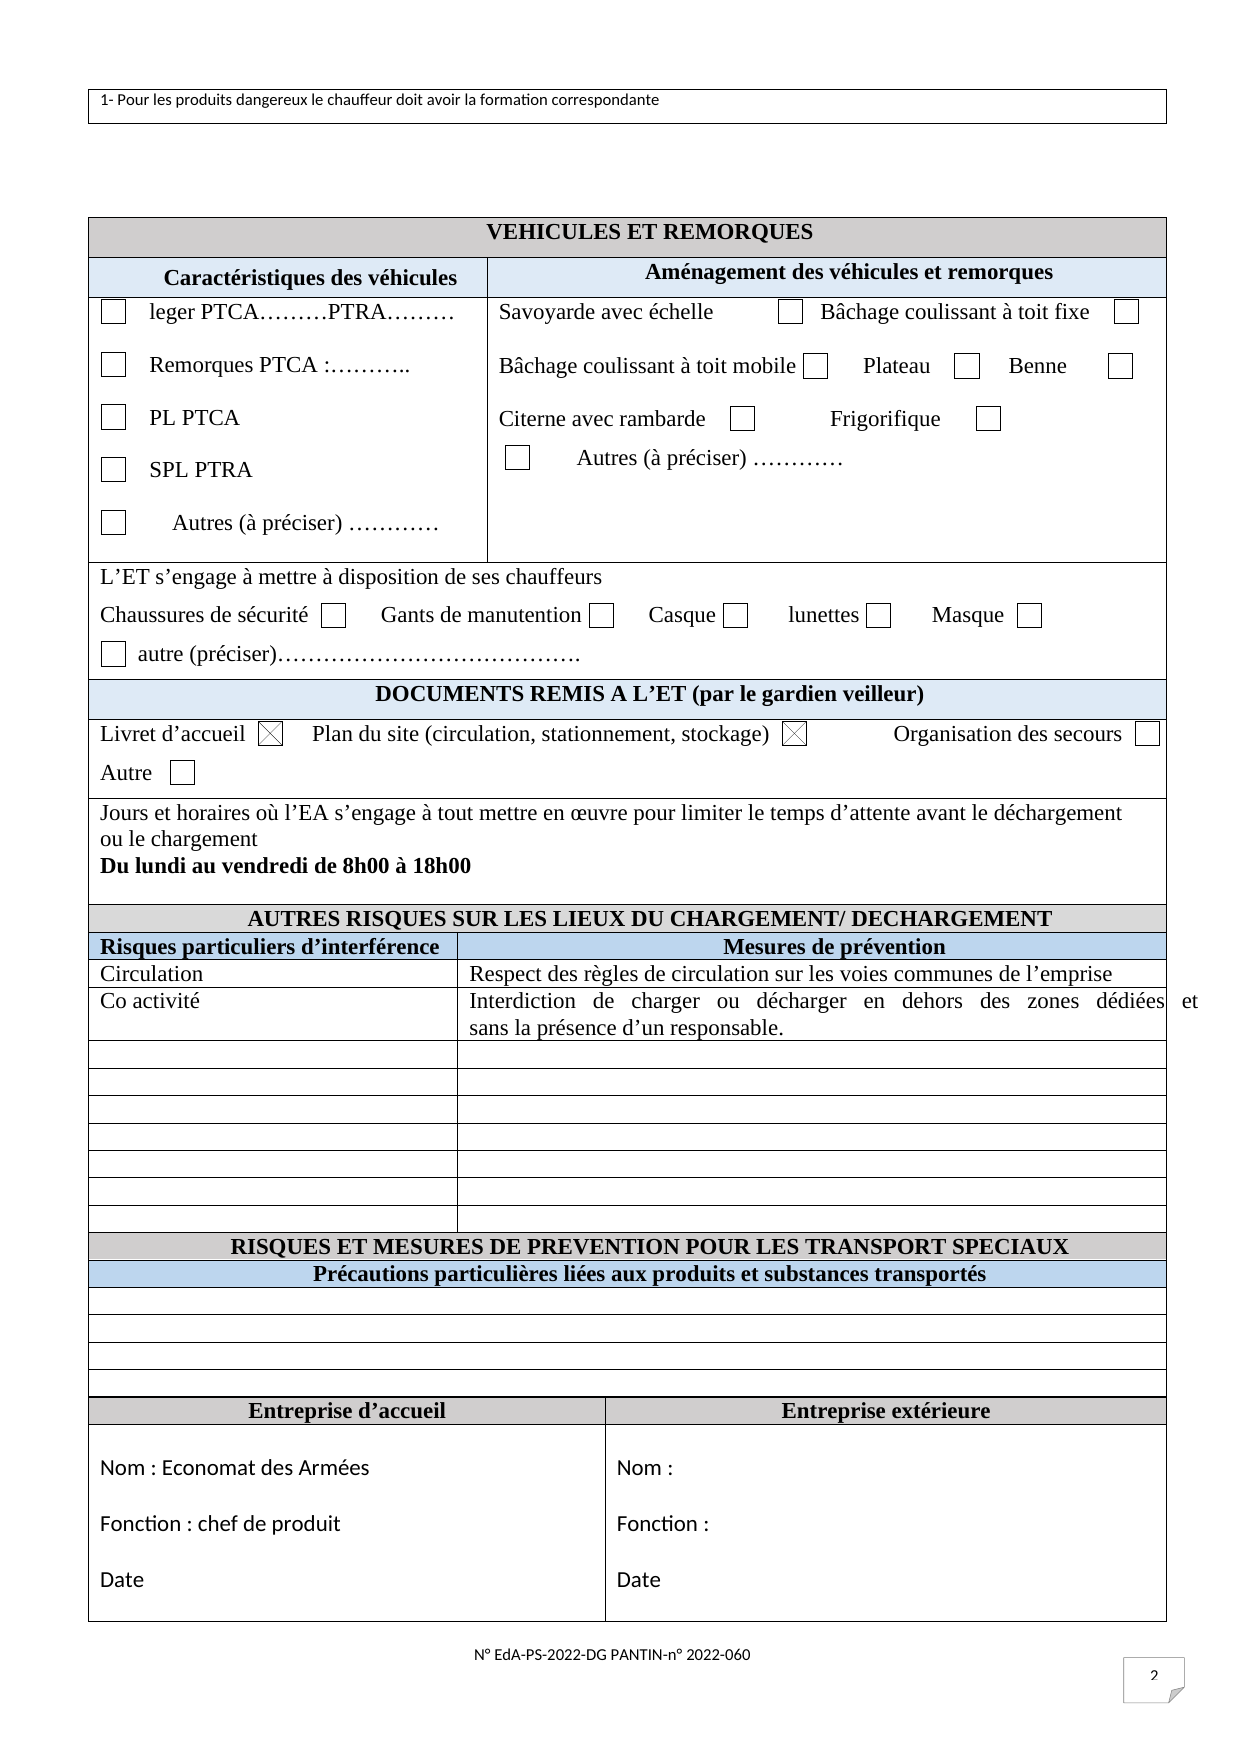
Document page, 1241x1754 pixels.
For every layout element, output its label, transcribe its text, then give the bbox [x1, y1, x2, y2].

table_cell [89, 1096, 457, 1122]
table_cell Aménagement des véhicules et remorques [488, 258, 1166, 297]
table_cell [458, 1124, 1166, 1150]
table_cell Interdiction de charger ou décharger en dehors des zones dédiées et sans la présence d’un responsable. [458, 988, 1166, 1040]
table_cell [89, 1206, 457, 1232]
table_cell [89, 1041, 457, 1068]
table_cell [606, 1425, 1166, 1621]
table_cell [89, 1425, 605, 1621]
table_cell Respect des règles de circulation sur les voies communes de l’emprise [458, 960, 1166, 987]
table_cell [89, 1288, 1166, 1314]
table_cell [89, 1370, 1166, 1396]
table_cell Mesures de prévention [458, 933, 1166, 959]
table_cell Savoyarde avec échelle Bâchage coulissant à toit fixe Bâchage coulissant à toit mobile Plateau Benne Citerne avec rambarde Frigorifique Autres (à préciser) ………… [488, 298, 1166, 562]
table_cell [458, 1151, 1166, 1177]
table_cell [89, 1069, 457, 1095]
table_cell Circulation [89, 960, 457, 987]
table_cell [458, 1206, 1166, 1232]
table_cell [89, 1124, 457, 1150]
table_cell [458, 1069, 1166, 1095]
table_cell [458, 1041, 1166, 1068]
table_cell [89, 1178, 457, 1205]
table_cell [458, 1178, 1166, 1205]
table_cell Co activité [89, 988, 457, 1040]
table_cell [458, 1096, 1166, 1122]
table_cell [89, 1315, 1166, 1342]
table_cell Risques particuliers d’interférence [89, 933, 457, 959]
table_cell Entreprise d’accueil [89, 1398, 605, 1424]
table_cell [89, 1343, 1166, 1369]
table_cell Entreprise extérieure [606, 1398, 1166, 1424]
table_header VEHICULES ET REMORQUES [89, 218, 1166, 257]
table_cell Livret d’accueil Plan du site (circulation, stationnement, stockage) Organisation des secours Autre [89, 720, 1166, 798]
table_cell [89, 1151, 457, 1177]
table_cell Caractéristiques des véhicules [89, 258, 487, 297]
table_cell Jours et horaires où l’EA s’engage à tout mettre en œuvre pour limiter le temps d’attente avant le déchargement ou le chargement Du lundi au vendredi de 8h00 à 18h00 [89, 799, 1166, 904]
table_cell Précautions particulières liées aux produits et substances transportés [89, 1261, 1166, 1287]
table_cell RISQUES ET MESURES DE PREVENTION POUR LES TRANSPORT SPECIAUX [89, 1233, 1166, 1259]
table_cell AUTRES RISQUES SUR LES LIEUX DU CHARGEMENT/ DECHARGEMENT [89, 905, 1166, 932]
table_cell DOCUMENTS REMIS A L’ET (par le gardien veilleur) [89, 680, 1166, 719]
table_cell leger PTCA………PTRA……… Remorques PTCA :……….. PL PTCA SPL PTRA Autres (à préciser) ………… [89, 298, 487, 562]
table_cell L’ET s’engage à mettre à disposition de ses chauffeurs Chaussures de sécurité Gants de manutention Casque lunettes Masque autre (préciser)…………………………………. [89, 563, 1166, 679]
